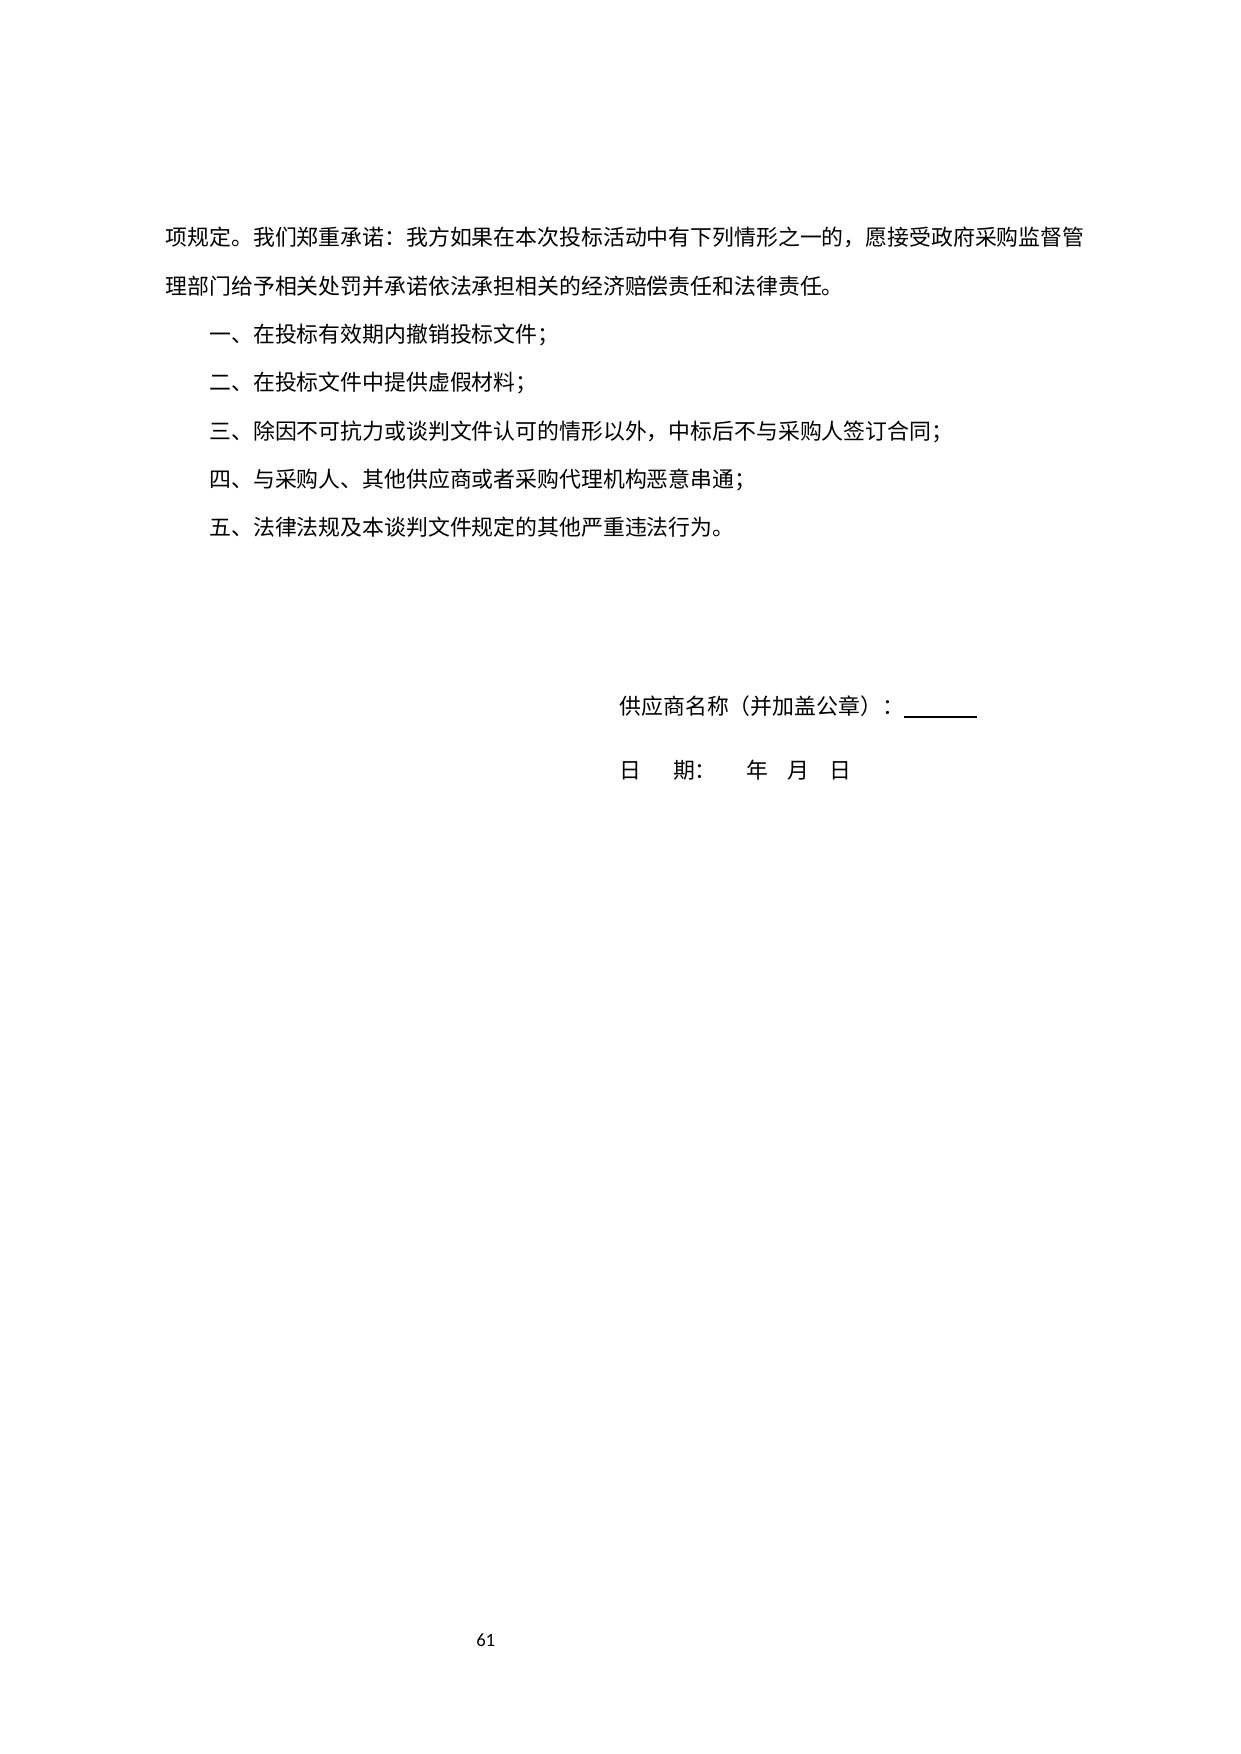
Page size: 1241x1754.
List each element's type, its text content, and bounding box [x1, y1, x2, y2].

text 一、在投标有效期内撤销投标文件； [165, 317, 1087, 349]
text 五、法律法规及本谈判文件规定的其他严重违法行为。 [165, 510, 1087, 542]
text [165, 219, 1087, 301]
text 供应商名称（并加盖公章）： [165, 688, 1087, 721]
text 四、与采购人、其他供应商或者采购代理机构恶意串通； [165, 462, 1087, 494]
text 二、在投标文件中提供虚假材料； [165, 365, 1087, 397]
text 日 期： 年 月 日 [165, 752, 1087, 785]
text 三、除因不可抗力或谈判文件认可的情形以外，中标后不与采购人签订合同； [165, 413, 1087, 446]
